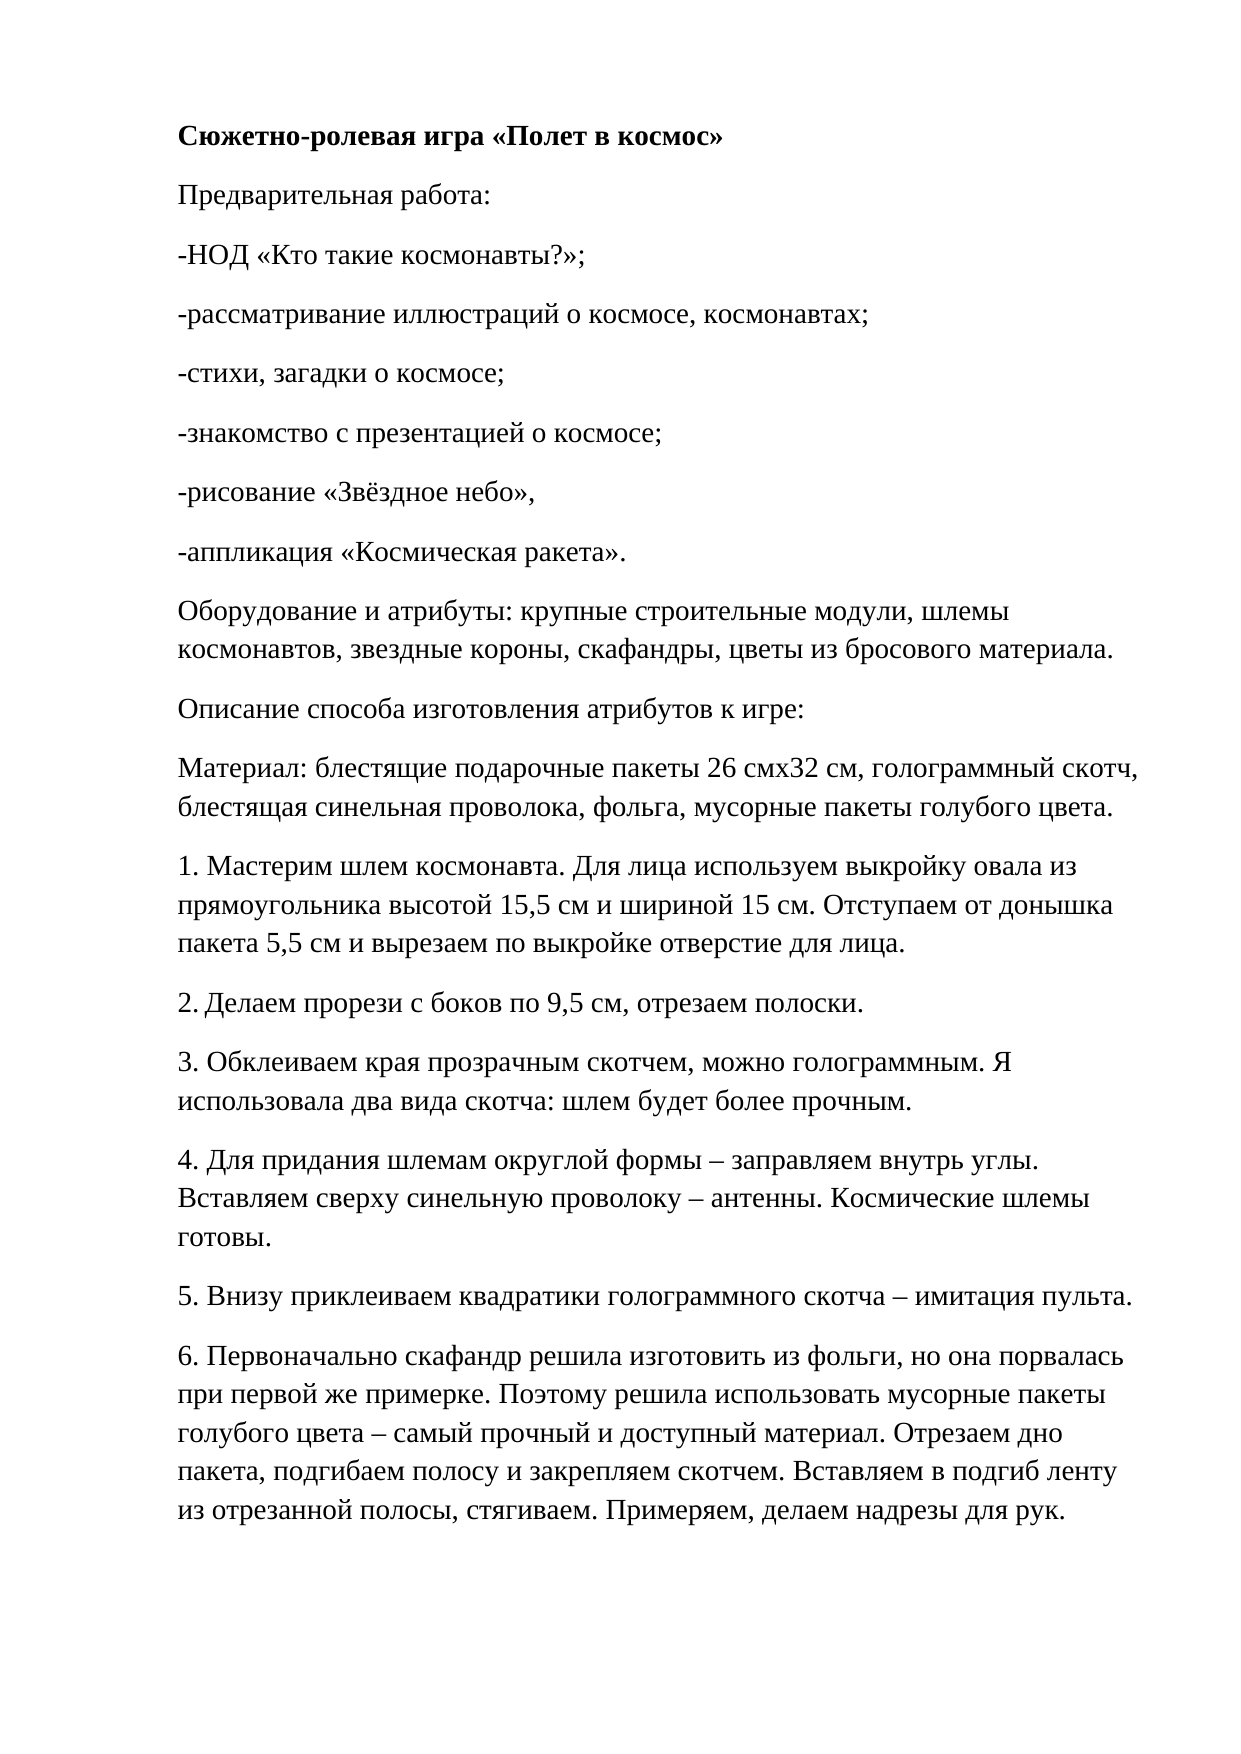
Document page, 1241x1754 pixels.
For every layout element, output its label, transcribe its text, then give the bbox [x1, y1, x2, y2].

text -стихи, загадки о космосе; [177, 356, 1152, 389]
text 2. Делаем прорези с боков по 9,5 см, отрезаем полоски. [177, 985, 1152, 1018]
text -НОД «Кто такие космонавты?»; [177, 237, 1152, 270]
text Описание способа изготовления атрибутов к игре: [177, 691, 1152, 724]
text 1. Мастерим шлем космонавта. Для лица используем выкройку овала из прямоугольника высотой 15,5 см и шириной 15 см. Отступаем от донышка пакета 5,5 см и вырезаем по выкройке отверстие для лица. [177, 848, 1152, 959]
text 3. Обклеиваем края прозрачным скотчем, можно голограммным. Я использовала два вида скотча: шлем будет более прочным. [177, 1044, 1152, 1116]
text Предварительная работа: [177, 177, 1152, 211]
text 6. Первоначально скафандр решила изготовить из фольги, но она порвалась при первой же примерке. Поэтому решила использовать мусорные пакеты голубого цвета – самый прочный и доступный материал. Отрезаем дно пакета, подгибаем полосу и закрепляем скотчем. Вставляем в подгиб ленту из отрезанной полосы, стягиваем. Примеряем, делаем надрезы для рук. [177, 1338, 1152, 1526]
text Сюжетно-ролевая игра «Полет в космос» [177, 118, 1152, 152]
text Оборудование и атрибуты: крупные строительные модули, шлемы космонавтов, звездные короны, скафандры, цветы из бросового материала. [177, 593, 1152, 665]
text -рисование «Звёздное небо», [177, 474, 1152, 508]
text Материал: блестящие подарочные пакеты 26 смх32 см, голограммный скотч, блестящая синельная проволока, фольга, мусорные пакеты голубого цвета. [177, 750, 1152, 822]
text -аппликация «Космическая ракета». [177, 534, 1152, 567]
text 4. Для придания шлемам округлой формы – заправляем внутрь углы. Вставляем сверху синельную проволоку – антенны. Космические шлемы готовы. [177, 1142, 1152, 1253]
text -знакомство с презентацией о космосе; [177, 415, 1152, 448]
text -рассматривание иллюстраций о космосе, космонавтах; [177, 296, 1152, 330]
text 5. Внизу приклеиваем квадратики голограммного скотча – имитация пульта. [177, 1278, 1152, 1312]
